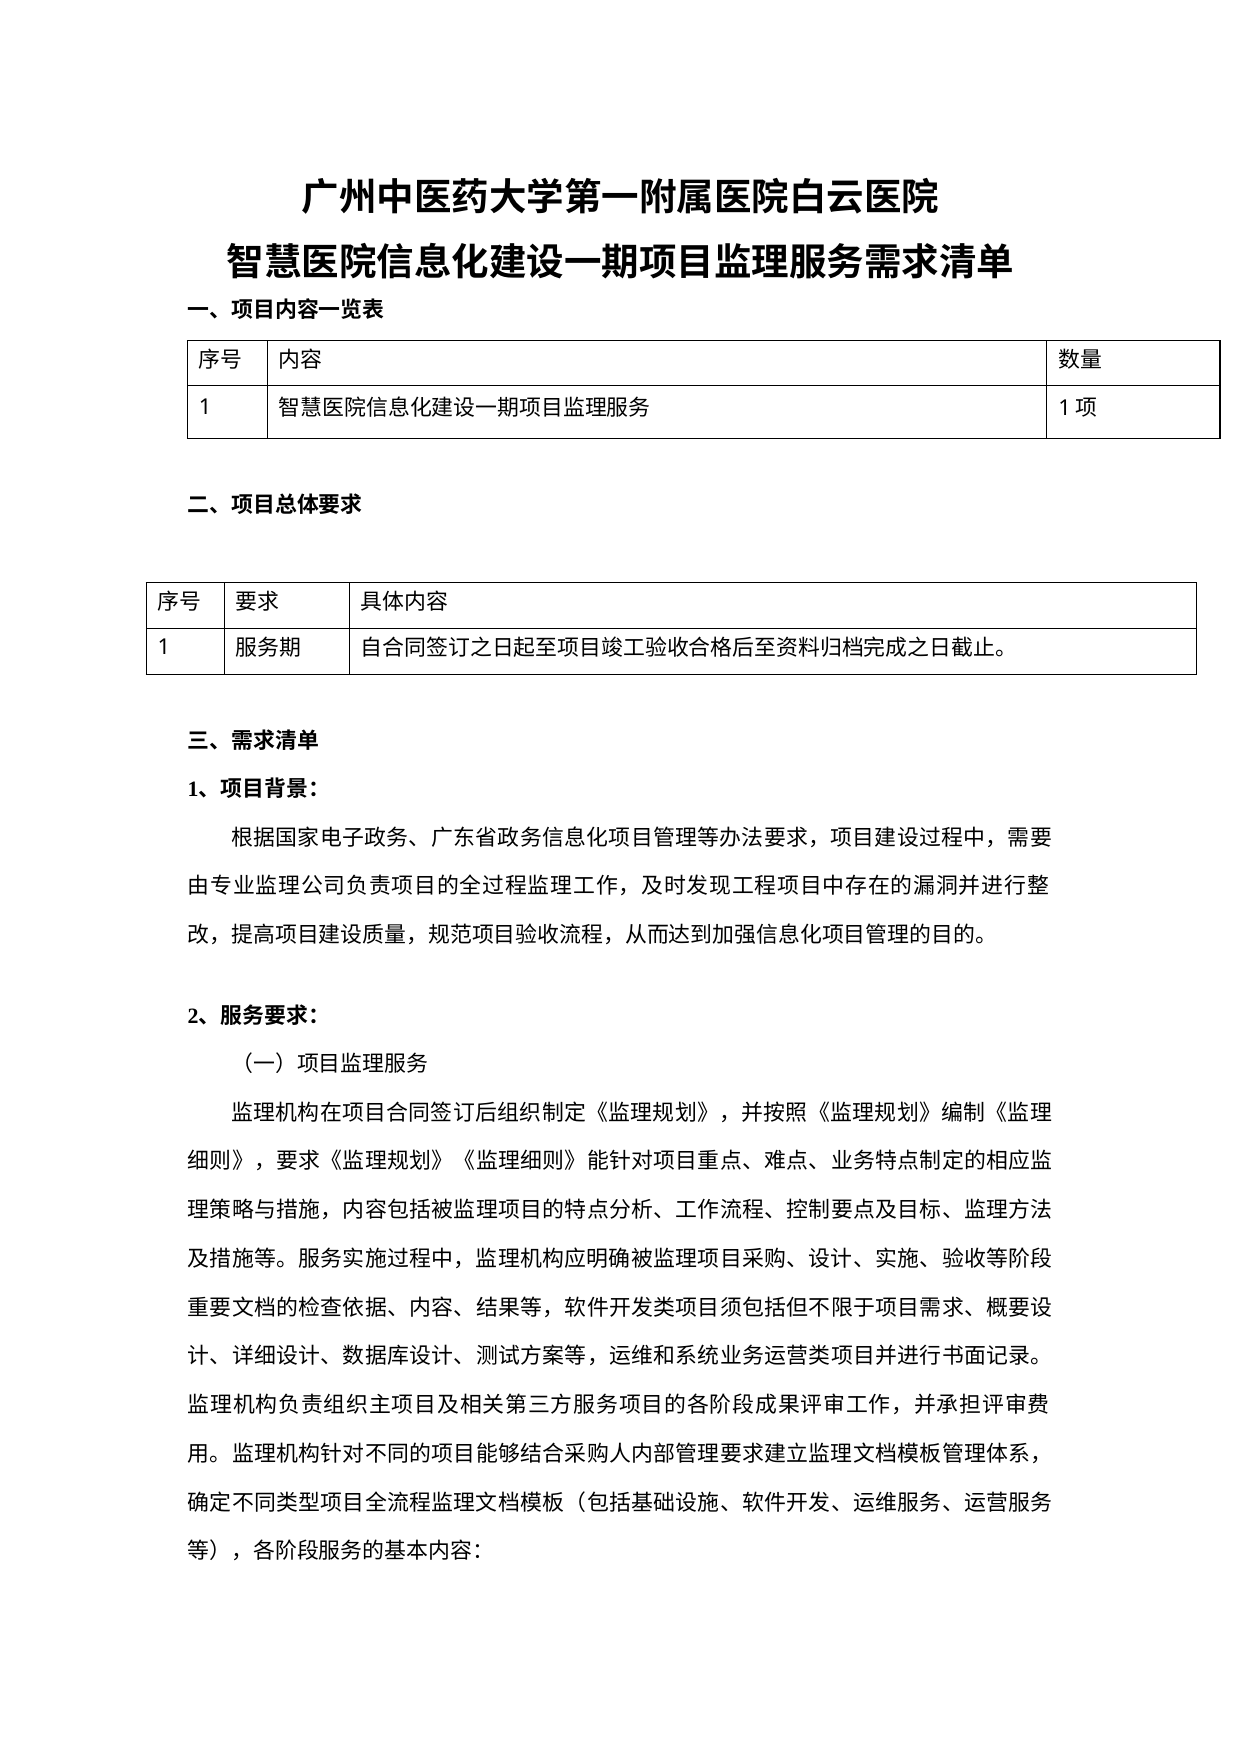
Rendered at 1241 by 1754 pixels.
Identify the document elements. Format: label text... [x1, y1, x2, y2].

table_header 内容 [268, 341, 1046, 385]
text 智慧医院信息化建设一期项目监理服务需求清单 [187, 227, 1053, 292]
table_header 具体内容 [350, 583, 1196, 628]
table_header 要求 [225, 583, 349, 628]
text 二、项目总体要求 [187, 486, 1053, 519]
text 1、项目背景： [187, 771, 1053, 803]
table_cell 1 [188, 386, 267, 438]
text 广州中医药大学第一附属医院白云医院 [187, 162, 1053, 227]
text 一、项目内容一览表 [187, 292, 1053, 324]
table_cell 服务期 [225, 629, 349, 674]
text 三、需求清单 [187, 723, 1053, 755]
table_header 数量 [1047, 341, 1219, 385]
table_cell 智慧医院信息化建设一期项目监理服务 [268, 386, 1046, 438]
text （一）项目监理服务 [187, 1046, 1053, 1078]
table_header 序号 [147, 583, 224, 628]
text 监理机构在项目合同签订后组织制定《监理规划》，并按照《监理规划》编制《监理细则》，要求《监理规划》《监理细则》能针对项目重点、难点、业务特点制定的相应监理策略与措施，内容包括被监理项目的特点分析、工作流程、控制要点及目标、监理方法及措施等。服务实施过程中，监理机构应明确被监理项目采购、设计、实施、验收等阶段重要文档的检查依据、内容、结果等，软件开发类项目须包括但不限于项目需求、概要设计、详细设计、数据库设计、测试方案等，运维和系统业务运营类项目并进行书面记录。监理机构负责组织主项目及相关第三方服务项目的各阶段成果评审工作，并承担评审费用。监理机构针对不同的项目能够结合采购人内部管理要求建立监理文档模板管理体系，确定不同类型项目全流程监理文档模板（包括基础设施、软件开发、运维服务、运营服务等），各阶段服务的基本内容： [187, 1094, 1053, 1566]
table_header 序号 [188, 341, 267, 385]
list 服务要求： [187, 998, 1053, 1030]
text 根据国家电子政务、广东省政务信息化项目管理等办法要求，项目建设过程中，需要由专业监理公司负责项目的全过程监理工作，及时发现工程项目中存在的漏洞并进行整改，提高项目建设质量，规范项目验收流程，从而达到加强信息化项目管理的目的。 [187, 819, 1053, 949]
table_cell 1 [147, 629, 224, 674]
table_cell 自合同签订之日起至项目竣工验收合格后至资料归档完成之日截止。 [350, 629, 1196, 674]
table_cell 1项 [1047, 386, 1219, 438]
